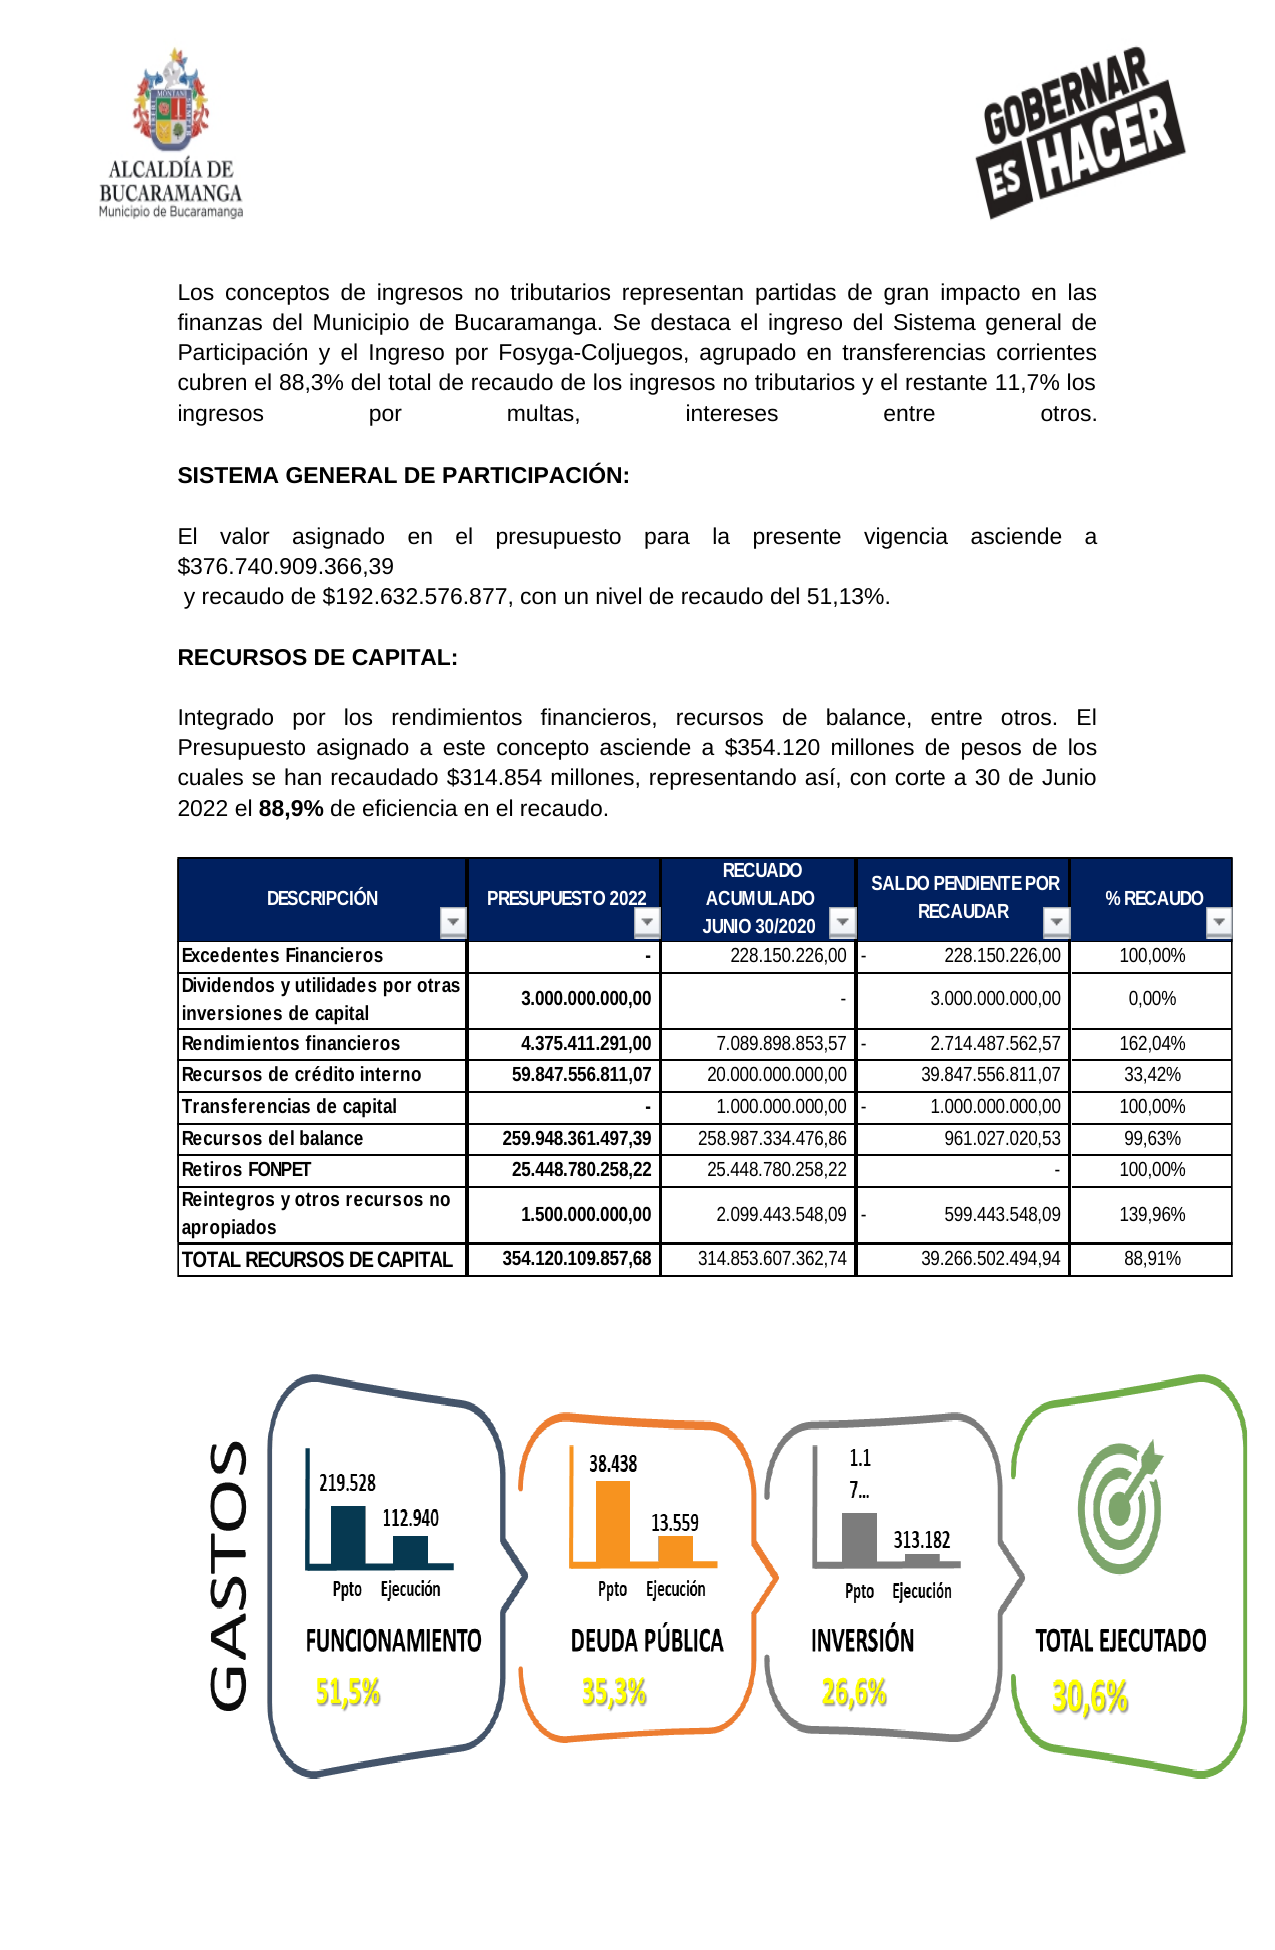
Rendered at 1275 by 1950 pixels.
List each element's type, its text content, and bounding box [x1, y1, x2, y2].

picture [858, 1245, 1068, 1275]
picture [1071, 1124, 1217, 1154]
picture [858, 1061, 1068, 1091]
picture [662, 1156, 854, 1186]
picture [662, 942, 854, 972]
picture [662, 1188, 854, 1242]
picture [1071, 1092, 1217, 1123]
picture [1071, 973, 1217, 1028]
text Integrado por los rendimientos financieros, recursos de balance, entre otros. El Presupuesto asignado a este concepto asciende a $354.120 millones de pesos de los cuales se han recaudado $314.854 millones, representando así, con corte a 30 de Junio 2022 el 88,9% de eficiencia en el recaudo. [177, 704, 1098, 821]
text El valor asignado en el presupuesto para la presente vigencia asciende a $376.740.909.366,39 [177, 523, 1098, 579]
picture [1071, 1187, 1217, 1242]
picture [58, 0, 1248, 1950]
picture [858, 1188, 1068, 1242]
picture [858, 1156, 1068, 1186]
picture [858, 1093, 1068, 1123]
picture [1071, 942, 1217, 972]
picture [662, 974, 854, 1028]
picture [858, 942, 1068, 972]
text RECURSOS DE CAPITAL: [177, 643, 1098, 670]
picture [662, 1061, 854, 1091]
picture [1071, 1060, 1217, 1091]
picture [1071, 1029, 1217, 1059]
picture [662, 1245, 854, 1275]
text y recaudo de $192.632.576.877, con un nivel de recaudo del 51,13%. [177, 583, 1098, 609]
picture [662, 1030, 854, 1059]
picture [662, 1125, 854, 1154]
picture [858, 974, 1068, 1028]
picture [662, 1093, 854, 1123]
picture [858, 1030, 1068, 1059]
text SISTEMA GENERAL DE PARTICIPACIÓN: [177, 462, 1098, 489]
text Los conceptos de ingresos no tributarios representan partidas de gran impacto en las finanzas del Municipio de Bucaramanga. Se destaca el ingreso del Sistema general de Participación y el Ingreso por Fosyga-Coljuegos, agrupado en transferencias corrientes cubren el 88,3% del total de recaudo de los ingresos no tributarios y el restante 11,7% los ingresos por multas, intereses entre otros. [177, 279, 1098, 458]
picture [1071, 1155, 1217, 1186]
picture [1071, 1245, 1217, 1275]
picture [858, 1125, 1068, 1154]
